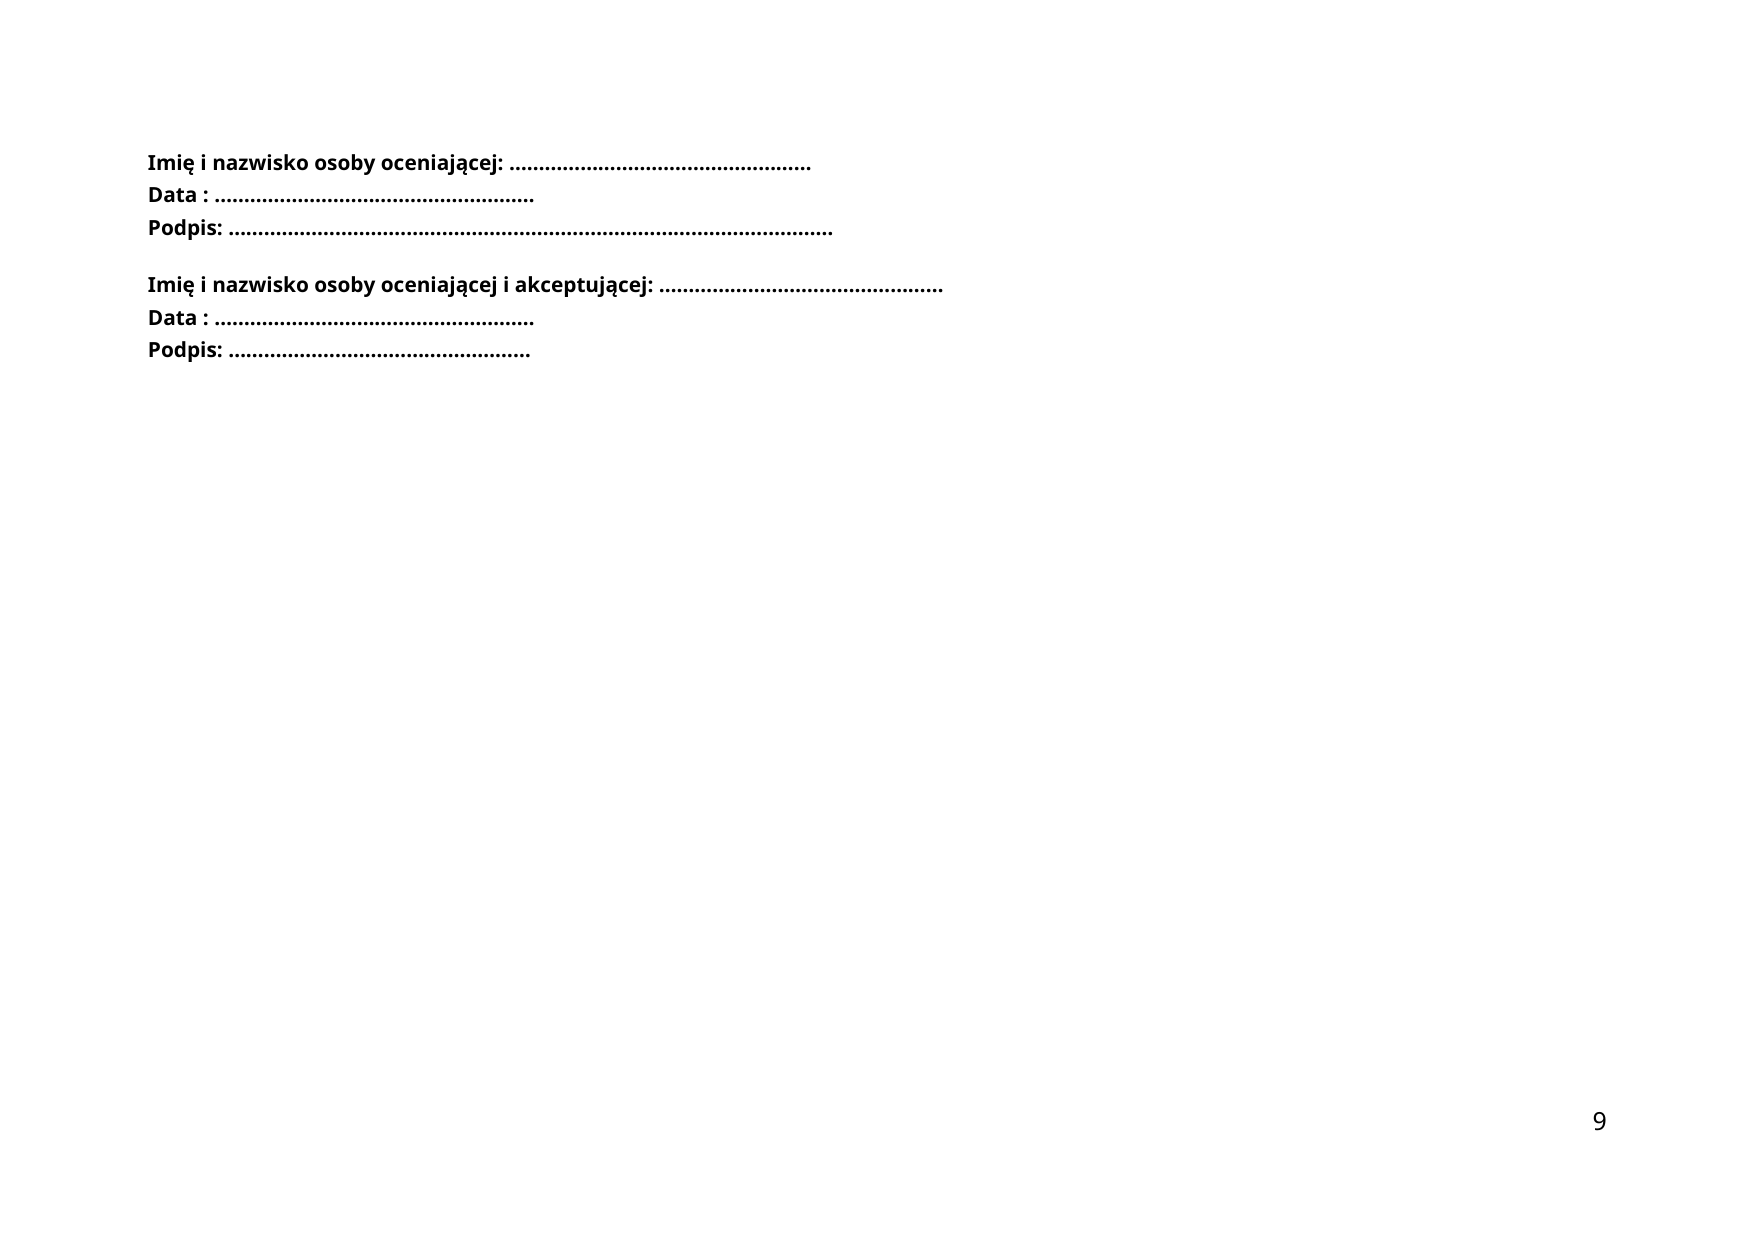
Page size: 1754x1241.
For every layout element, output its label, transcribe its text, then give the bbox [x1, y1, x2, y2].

text Podpis: …………………………………………… [148, 336, 1606, 364]
text Data : ……………………………………………… [148, 303, 1606, 331]
text Podpis: ………………………………………………………………………………………… [148, 213, 1606, 241]
text Imię i nazwisko osoby oceniającej i akceptującej: ………………………………………… [148, 270, 1606, 299]
text Data : ……………………………………………… [148, 180, 1606, 209]
text Imię i nazwisko osoby oceniającej: …………………………………………… [148, 148, 1606, 176]
